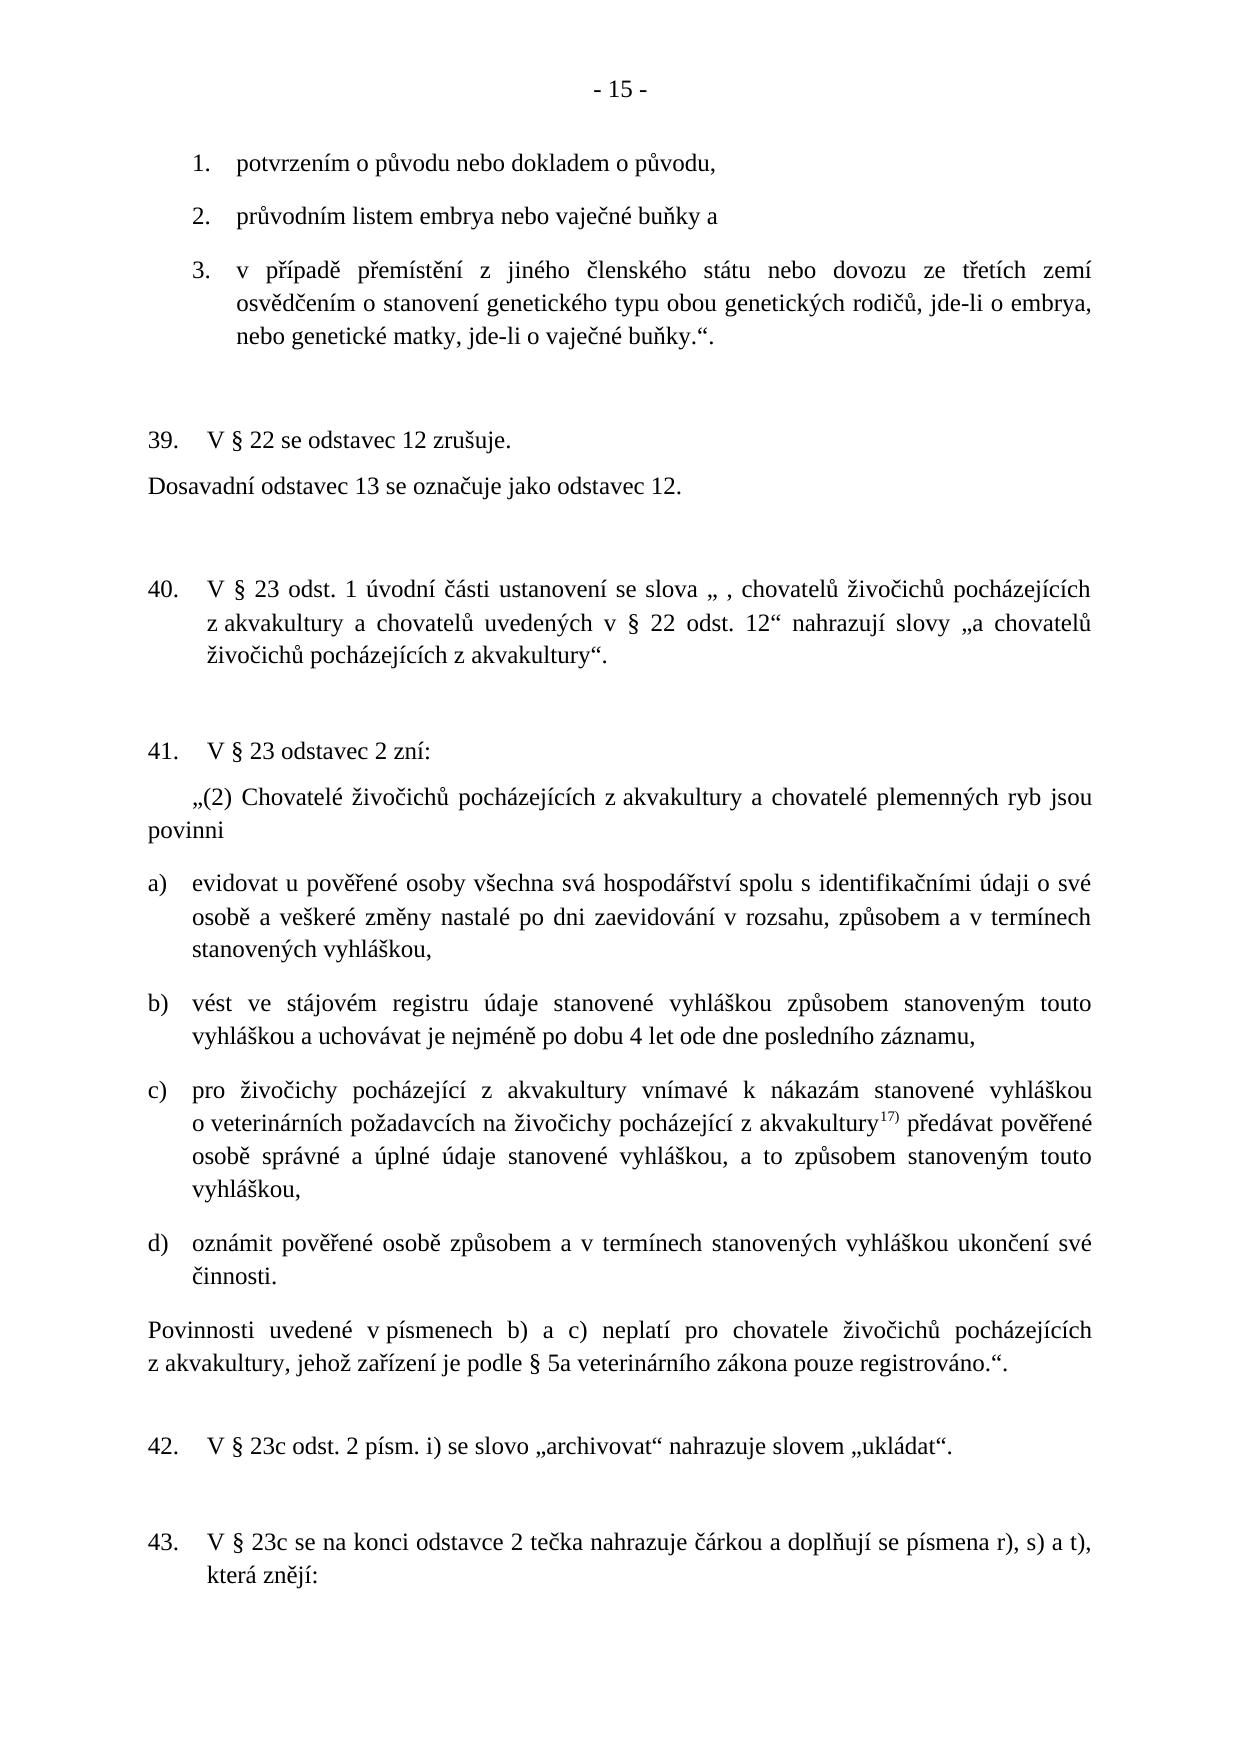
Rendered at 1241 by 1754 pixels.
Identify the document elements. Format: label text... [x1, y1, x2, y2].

text V § 23 odstavec 2 zní: [148, 736, 1093, 765]
text V § 23c odst. 2 písm. i) se slovo „archivovat“ nahrazuje slovem „ukládat“. [148, 1431, 1093, 1460]
text V § 23 odst. 1 úvodní části ustanovení se slova „ , chovatelů živočichů pocházejících z akvakultury a chovatelů uvedených v § 22 odst. 12“ nahrazují slovy „a chovatelů živočichů pocházejících z akvakultury“. [148, 574, 1093, 669]
list oznámit pověřené osobě způsobem a v termínech stanovených vyhláškou ukončení své činnosti. [148, 1228, 1093, 1290]
list Povinnosti uvedené v písmenech b) a c) neplatí pro chovatele živočichů pocházejících z akvakultury, jehož zařízení je podle § 5a veterinárního zákona pouze registrováno.“. [148, 1315, 1093, 1377]
text průvodním listem embrya nebo vaječné buňky a [192, 201, 1093, 230]
text „(2) Chovatelé živočichů pocházejících z akvakultury a chovatelé plemenných ryb jsou povinni [148, 782, 1093, 843]
list pro živočichy pocházející z akvakultury vnímavé k nákazám stanovené vyhláškou o veterinárních požadavcích na živočichy pocházející z akvakultury17) předávat pověřené osobě správné a úplné údaje stanovené vyhláškou, a to způsobem stanoveným touto vyhláškou, [148, 1075, 1093, 1203]
text V § 22 se odstavec 12 zrušuje. [148, 425, 1093, 454]
text potvrzením o původu nebo dokladem o původu, [192, 148, 1093, 176]
text v případě přemístění z jiného členského státu nebo dovozu ze třetích zemí osvědčením o stanovení genetického typu obou genetických rodičů, jde-li o embrya, nebo genetické matky, jde-li o vaječné buňky.“. [192, 255, 1093, 350]
list evidovat u pověřené osoby všechna svá hospodářství spolu s identifikačními údaji o své osobě a veškeré změny nastalé po dni zaevidování v rozsahu, způsobem a v termínech stanovených vyhláškou, [148, 868, 1093, 963]
text Dosavadní odstavec 13 se označuje jako odstavec 12. [148, 471, 1093, 499]
list vést ve stájovém registru údaje stanovené vyhláškou způsobem stanoveným touto vyhláškou a uchovávat je nejméně po dobu 4 let ode dne posledního záznamu, [148, 988, 1093, 1050]
text V § 23c se na konci odstavce 2 tečka nahrazuje čárkou a doplňují se písmena r), s) a t), která znějí: [148, 1527, 1093, 1588]
